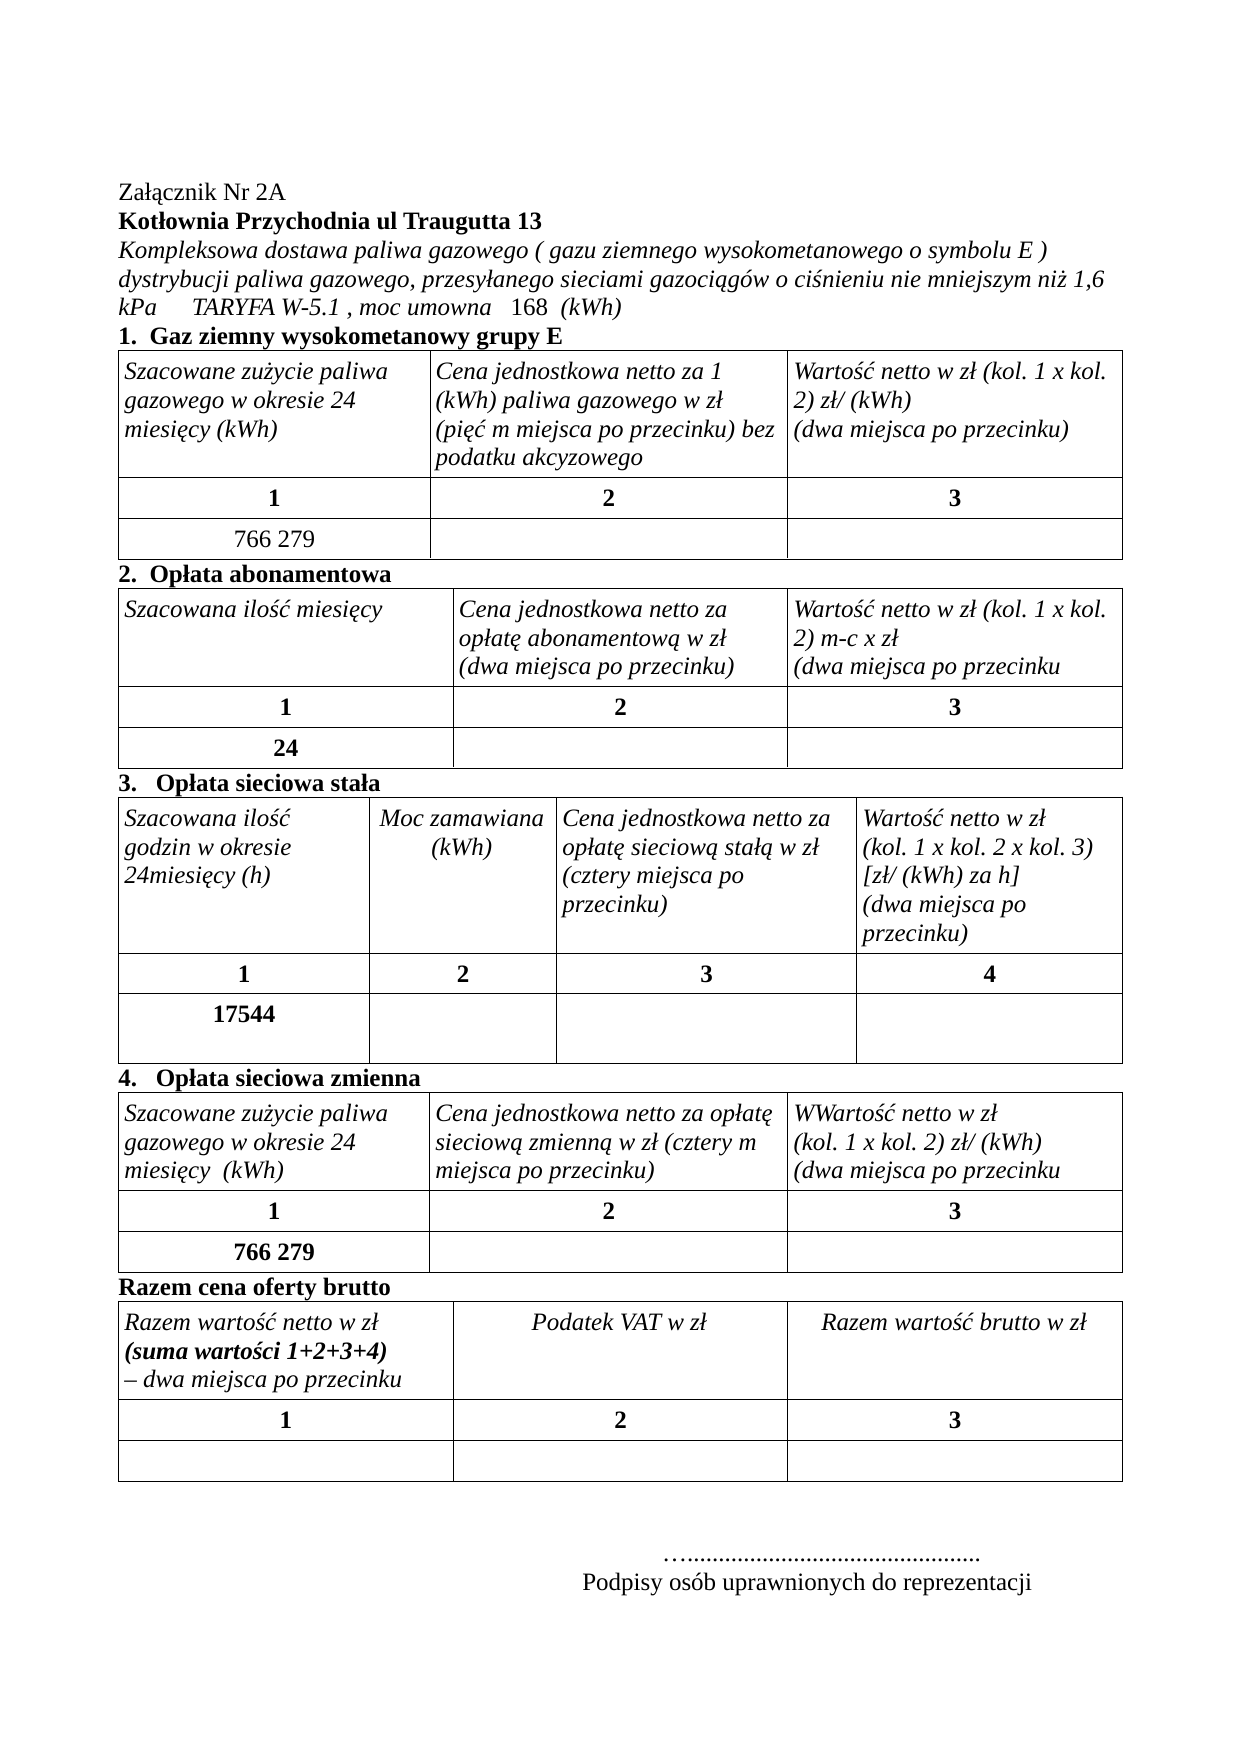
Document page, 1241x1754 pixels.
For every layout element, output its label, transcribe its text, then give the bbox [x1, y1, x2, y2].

table_cell [454, 728, 787, 767]
table_cell 2 [454, 1400, 787, 1440]
text 2. Opłata abonamentowa [118, 560, 1122, 588]
table_cell [119, 1441, 453, 1481]
table_header Cena jednostkowa netto za opłatę sieciową zmienną w zł (cztery m miejsca po przecinku) [430, 1093, 787, 1190]
table_header Szacowana ilość godzin w okresie 24miesięcy (h) [119, 798, 369, 952]
table_cell 1 [119, 1400, 453, 1440]
table_header Szacowane zużycie paliwa gazowego w okresie 24 miesięcy (kWh) [119, 1093, 429, 1190]
table_header Cena jednostkowa netto za opłatę sieciową stałą w zł (cztery miejsca po przecinku) [557, 798, 856, 952]
text …............................................... [118, 1538, 1122, 1567]
table_cell 3 [788, 1191, 1122, 1231]
table_cell 3 [788, 687, 1122, 727]
table_cell [788, 519, 1122, 558]
text 4. Opłata sieciowa zmienna [118, 1064, 1122, 1092]
table_header Wartość netto w zł (kol. 1 x kol. 2 x kol. 3) [zł/ (kWh) za h] (dwa miejsca po przecinku) [857, 798, 1122, 952]
table_cell [454, 1441, 787, 1481]
table_cell 1 [119, 478, 430, 518]
text Kompleksowa dostawa paliwa gazowego ( gazu ziemnego wysokometanowego o symbolu E ) [118, 235, 1122, 264]
table_cell 1 [119, 954, 369, 993]
table_header Moc zamawiana (kWh) [370, 798, 556, 952]
text 3. Opłata sieciowa stała [118, 769, 1122, 797]
table_cell [857, 994, 1122, 1063]
table_cell 1 [119, 1191, 429, 1231]
text Razem cena oferty brutto [118, 1273, 1122, 1301]
table_cell [788, 1232, 1122, 1272]
text Załącznik Nr 2A [118, 177, 1122, 206]
table_cell 24 [119, 728, 453, 767]
table_header Szacowana ilość miesięcy [119, 589, 453, 686]
table_header WWartość netto w zł (kol. 1 x kol. 2) zł/ (kWh) (dwa miejsca po przecinku [788, 1093, 1122, 1190]
table_cell [370, 994, 556, 1063]
table_cell [557, 994, 856, 1063]
text 1. Gaz ziemny wysokometanowy grupy E [118, 321, 1122, 350]
table_header Cena jednostkowa netto za 1 (kWh) paliwa gazowego w zł (pięć m miejsca po przecinku) bez podatku akcyzowego [431, 351, 787, 477]
table_cell [430, 1232, 787, 1272]
table_cell 2 [431, 478, 787, 518]
table_cell 2 [430, 1191, 787, 1231]
table_header Szacowane zużycie paliwa gazowego w okresie 24 miesięcy (kWh) [119, 351, 430, 477]
table_header Wartość netto w zł (kol. 1 x kol. 2) m-c x zł (dwa miejsca po przecinku [788, 589, 1122, 686]
table_cell 2 [454, 687, 787, 727]
table_header Wartość netto w zł (kol. 1 x kol. 2) zł/ (kWh) (dwa miejsca po przecinku) [788, 351, 1122, 477]
table_cell 4 [857, 954, 1122, 993]
table_header Podatek VAT w zł [454, 1302, 787, 1399]
text Kotłownia Przychodnia ul Traugutta 13 [118, 206, 1122, 235]
table_header Razem wartość brutto w zł [788, 1302, 1122, 1399]
table_cell 2 [370, 954, 556, 993]
table_cell 3 [557, 954, 856, 993]
table_cell 17544 [119, 994, 369, 1063]
text dystrybucji paliwa gazowego, przesyłanego sieciami gazociągów o ciśnieniu nie mniejszym niż 1,6 kPa TARYFA W-5.1 , moc umowna 168 (kWh) [118, 264, 1122, 321]
table_cell [788, 728, 1122, 767]
table_cell [431, 519, 787, 558]
table_cell 766 279 [119, 519, 430, 558]
table_cell 3 [788, 1400, 1122, 1440]
table_header Cena jednostkowa netto za opłatę abonamentową w zł (dwa miejsca po przecinku) [454, 589, 787, 686]
table_cell 1 [119, 687, 453, 727]
table_cell 766 279 [119, 1232, 429, 1272]
table_header Razem wartość netto w zł (suma wartości 1+2+3+4) – dwa miejsca po przecinku [119, 1302, 453, 1399]
table_cell [788, 1441, 1122, 1481]
text Podpisy osób uprawnionych do reprezentacji [563, 1567, 1122, 1596]
table_cell 3 [788, 478, 1122, 518]
